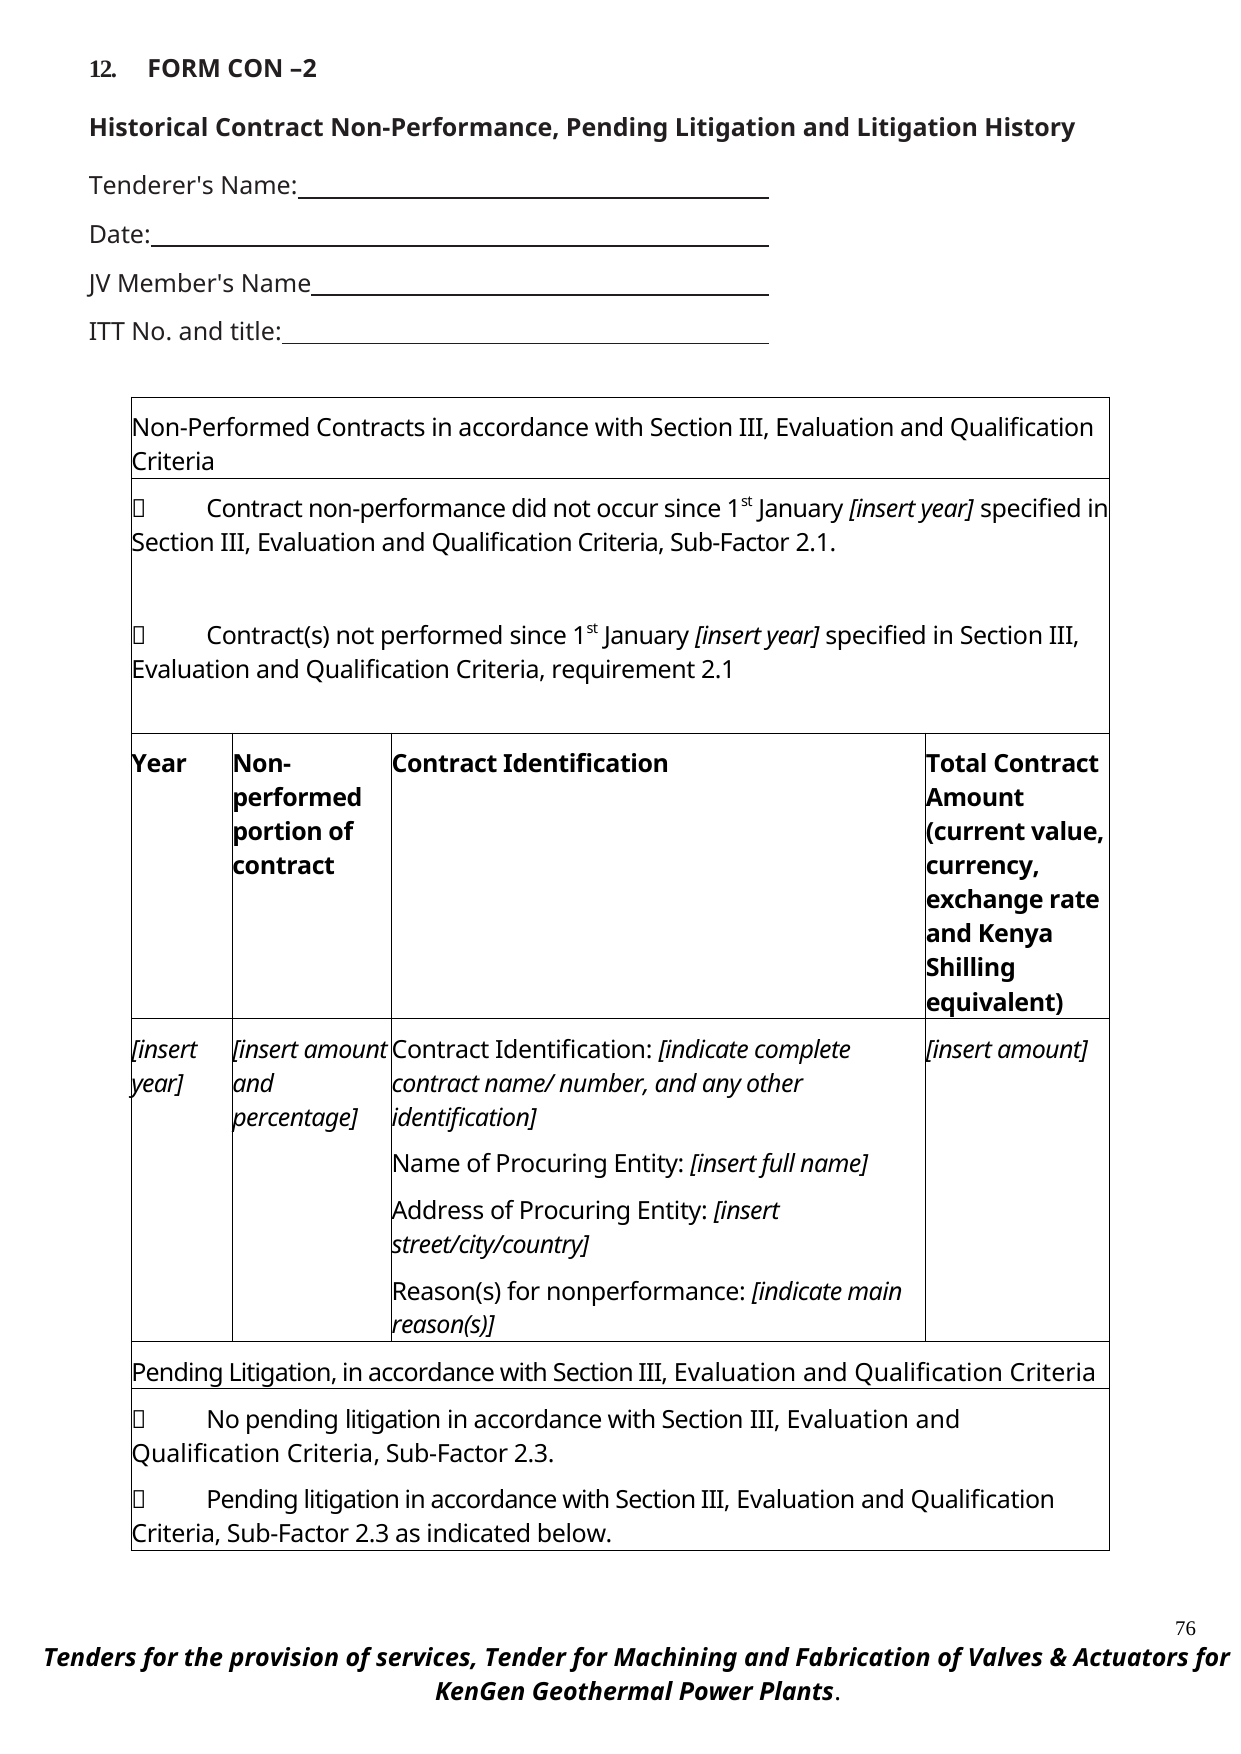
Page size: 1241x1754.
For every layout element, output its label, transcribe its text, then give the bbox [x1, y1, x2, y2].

table_cell Pending Litigation, in accordance with Section III, Evaluation and Qualification Criteria [132, 1342, 1109, 1388]
table_cell  Pending litigation in accordance with Section III, Evaluation and Qualification Criteria, Sub-Factor 2.3 as indicated below. [132, 1470, 1109, 1550]
text Historical Contract Non-Performance, Pending Litigation and Litigation History [88, 109, 1240, 143]
table_cell  No pending litigation in accordance with Section III, Evaluation and Qualification Criteria, Sub-Factor 2.3. [132, 1389, 1109, 1469]
table_cell [insert year] [132, 1019, 232, 1341]
table_cell Contract Identification [392, 734, 925, 1018]
table_cell [insert amount] [926, 1019, 1109, 1341]
table_cell Contract Identification: [indicate complete contract name/ number, and any other identification] Name of Procuring Entity: [insert full name] Address of Procuring Entity: [insert street/city/country] Reason(s) for nonperformance: [indicate main reason(s)] [392, 1019, 925, 1341]
text Tenderer's Name: Date: JV Member's Name ITT No. and title: [88, 168, 773, 348]
table_cell Year [132, 734, 232, 1018]
table_cell Total Contract Amount (current value, currency, exchange rate and Kenya Shilling equivalent) [926, 734, 1109, 1018]
list FORM CON –2 [88, 51, 1240, 85]
table_cell Non- performed portion of contract [233, 734, 391, 1018]
table_header Non-Performed Contracts in accordance with Section III, Evaluation and Qualification Criteria [132, 398, 1109, 478]
table_cell [insert amount and percentage] [233, 1019, 391, 1341]
table_cell  Contract non-performance did not occur since 1st January [insert year] specified in Section III, Evaluation and Qualification Criteria, Sub-Factor 2.1.  Contract(s) not performed since 1st January [insert year] specified in Section III, Evaluation and Qualification Criteria, requirement 2.1 [132, 479, 1109, 733]
